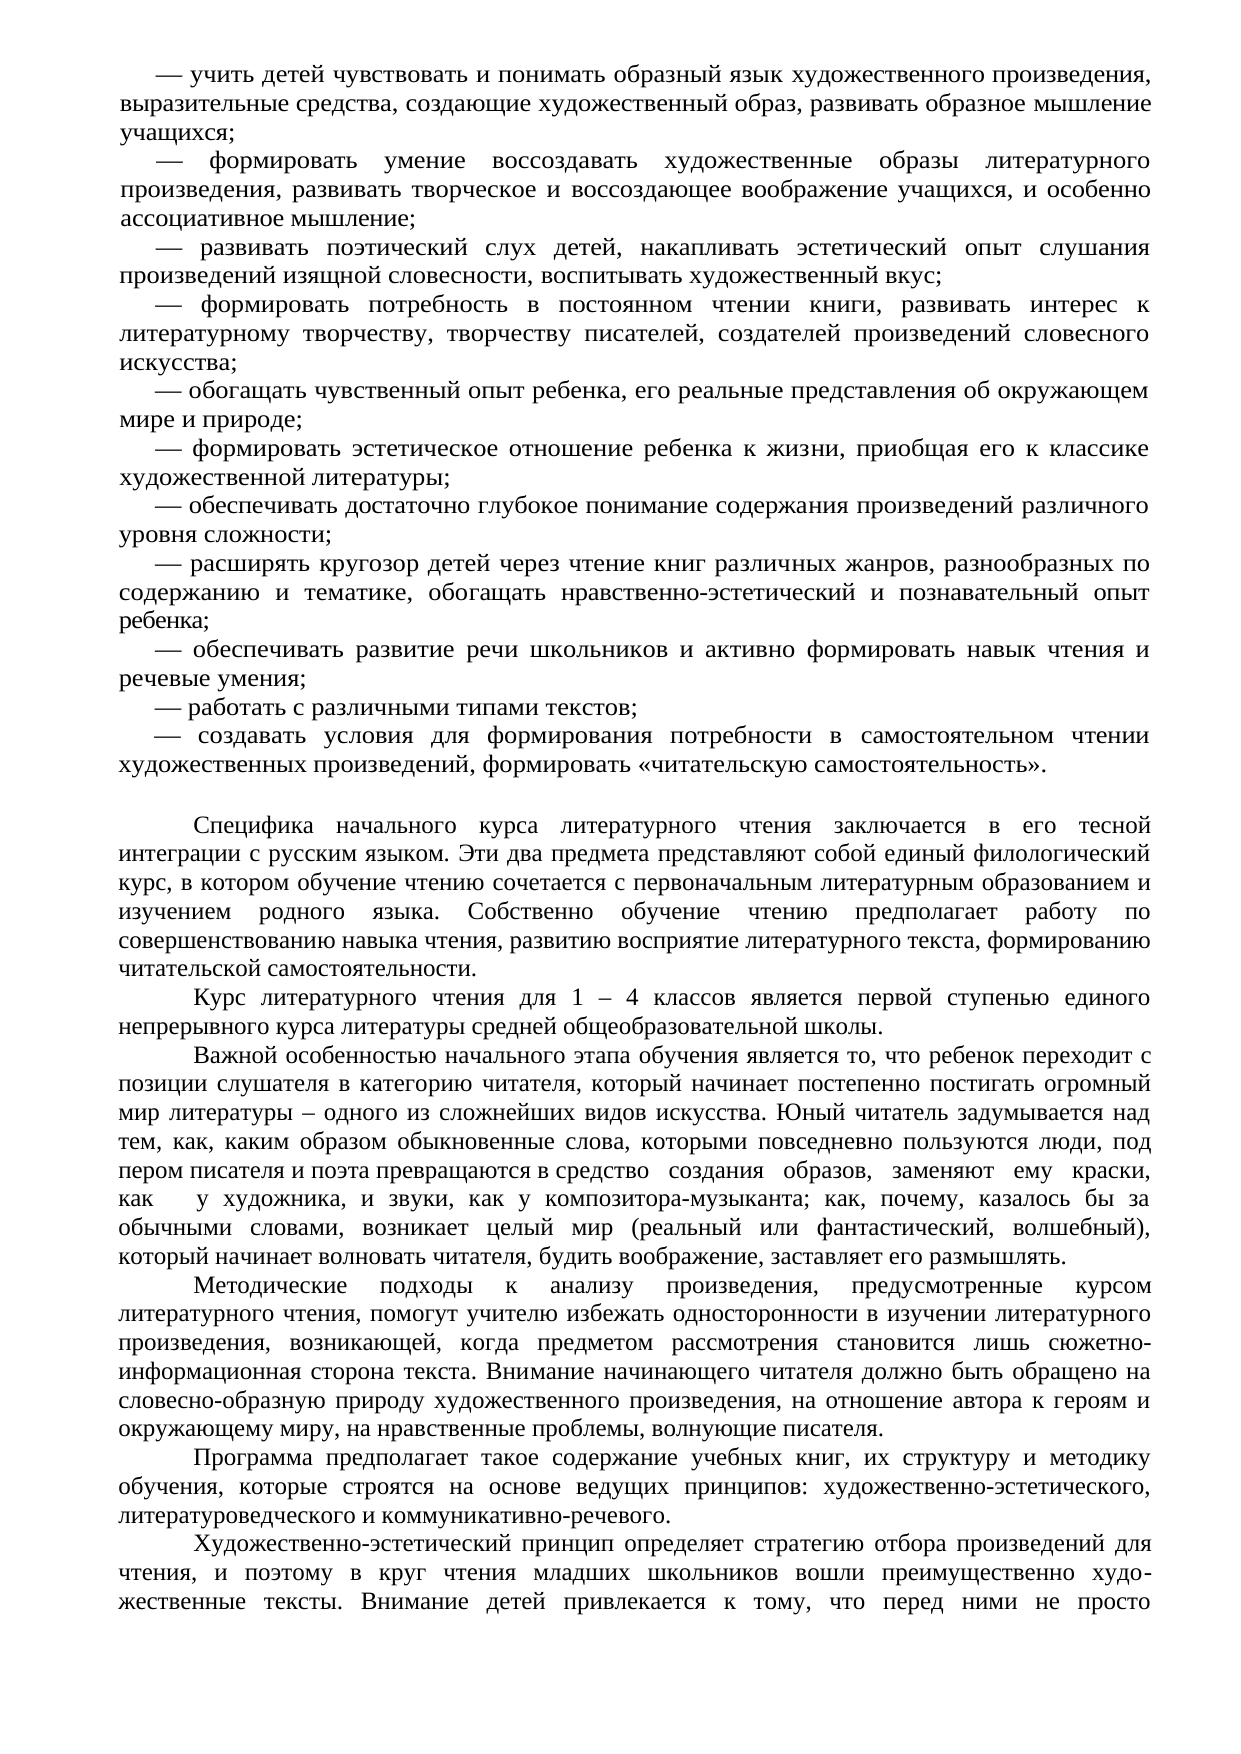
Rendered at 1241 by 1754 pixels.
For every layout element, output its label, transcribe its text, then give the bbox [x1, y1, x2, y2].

text — обеспечивать достаточно глубокое понимание содержания произведений различного уровня сложности; [119, 490, 1149, 548]
text Специфика начального курса литературного чтения заключается в его тесной интеграции с русским языком. Эти два предмета представляют собой единый филологический курс, в котором обучение чтению сочетается с первоначальным литературным образованием и изучением родного языка. Собственно обучение чтению предполагает работу по совершенствованию навыка чтения, развитию восприятие литературного текста, формированию читательской самостоятельности. [118, 810, 1152, 982]
text — обогащать чувственный опыт ребенка, его реальные представления об окружающем мире и природе; [119, 375, 1150, 433]
text Важной особенностью начального этапа обучения является то, что ребенок переходит с позиции слушателя в категорию читателя, который начинает постепенно постигать огромный мир литературы – одного из сложнейших видов искусства. Юный читатель задумывается над тем, как, каким образом обыкновенные слова, которыми повседневно пользуются люди, под пером писателя и поэта превращаются в средство создания образов, заменяют ему краски, как у художника, и звуки, как у композитора-музыканта; как, почему, казалось бы за обычными словами, возникает целый мир (реальный или фантастический, волшебный), который начинает волновать читателя, будить воображение, заставляет его размышлять. [118, 1040, 1152, 1270]
text — формировать потребность в постоянном чтении книги, развивать интерес к литературному творчеству, творчеству писателей, создателей произведений словесного искусства; [119, 289, 1151, 375]
text — формировать умение воссоздавать художественные образы литературного произведения, развивать творческое и воссоздающее воображение учащихся, и особенно ассоциативное мышление; [120, 145, 1151, 232]
text — работать с различными типами текстов; [154, 692, 1152, 720]
text Курс литературного чтения для 1 – 4 классов является первой ступенью единого непрерывного курса литературы средней общеобразовательной школы. [118, 982, 1152, 1040]
text — учить детей чувствовать и понимать образный язык художественного произведения, выразительные средства, создающие художественный образ, развивать образное мышление учащихся; [119, 59, 1152, 145]
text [118, 1528, 1152, 1615]
text — обеспечивать развитие речи школьников и активно формировать навык чтения и речевые умения; [119, 634, 1151, 692]
text Программа предполагает такое содержание учебных книг, их структуру и методику обучения, которые строятся на основе ведущих принципов: художественно-эстетического, литературоведческого и коммуникативно-речевого. [118, 1442, 1152, 1528]
text — развивать поэтический слух детей, накапливать эстетический опыт слушания произведений изящной словесности, воспитывать художественный вкус; [119, 232, 1150, 289]
text — создавать условия для формирования потребности в самостоятельном чтении художественных произведений, формировать «читательскую самостоятельность». [118, 720, 1150, 778]
text Методические подходы к анализу произведения, предусмотренные курсом литературного чтения, помогут учителю избежать односторонности в изучении литературного произведения, возникающей, когда предметом рассмотрения становится лишь сюжетно-информационная сторона текста. Внимание начинающего читателя должно быть обращено на словесно-образную природу художественного произведения, на отношение автора к героям и окружающему миру, на нравственные проблемы, волнующие писателя. [118, 1270, 1152, 1442]
text — формировать эстетическое отношение ребенка к жизни, приобщая его к классике художественной литературы; [119, 433, 1150, 490]
text — расширять кругозор детей через чтение книг различных жанров, разнообразных по содержанию и тематике, обогащать нравственно-эстетический и познавательный опыт ребенка; [119, 548, 1150, 634]
